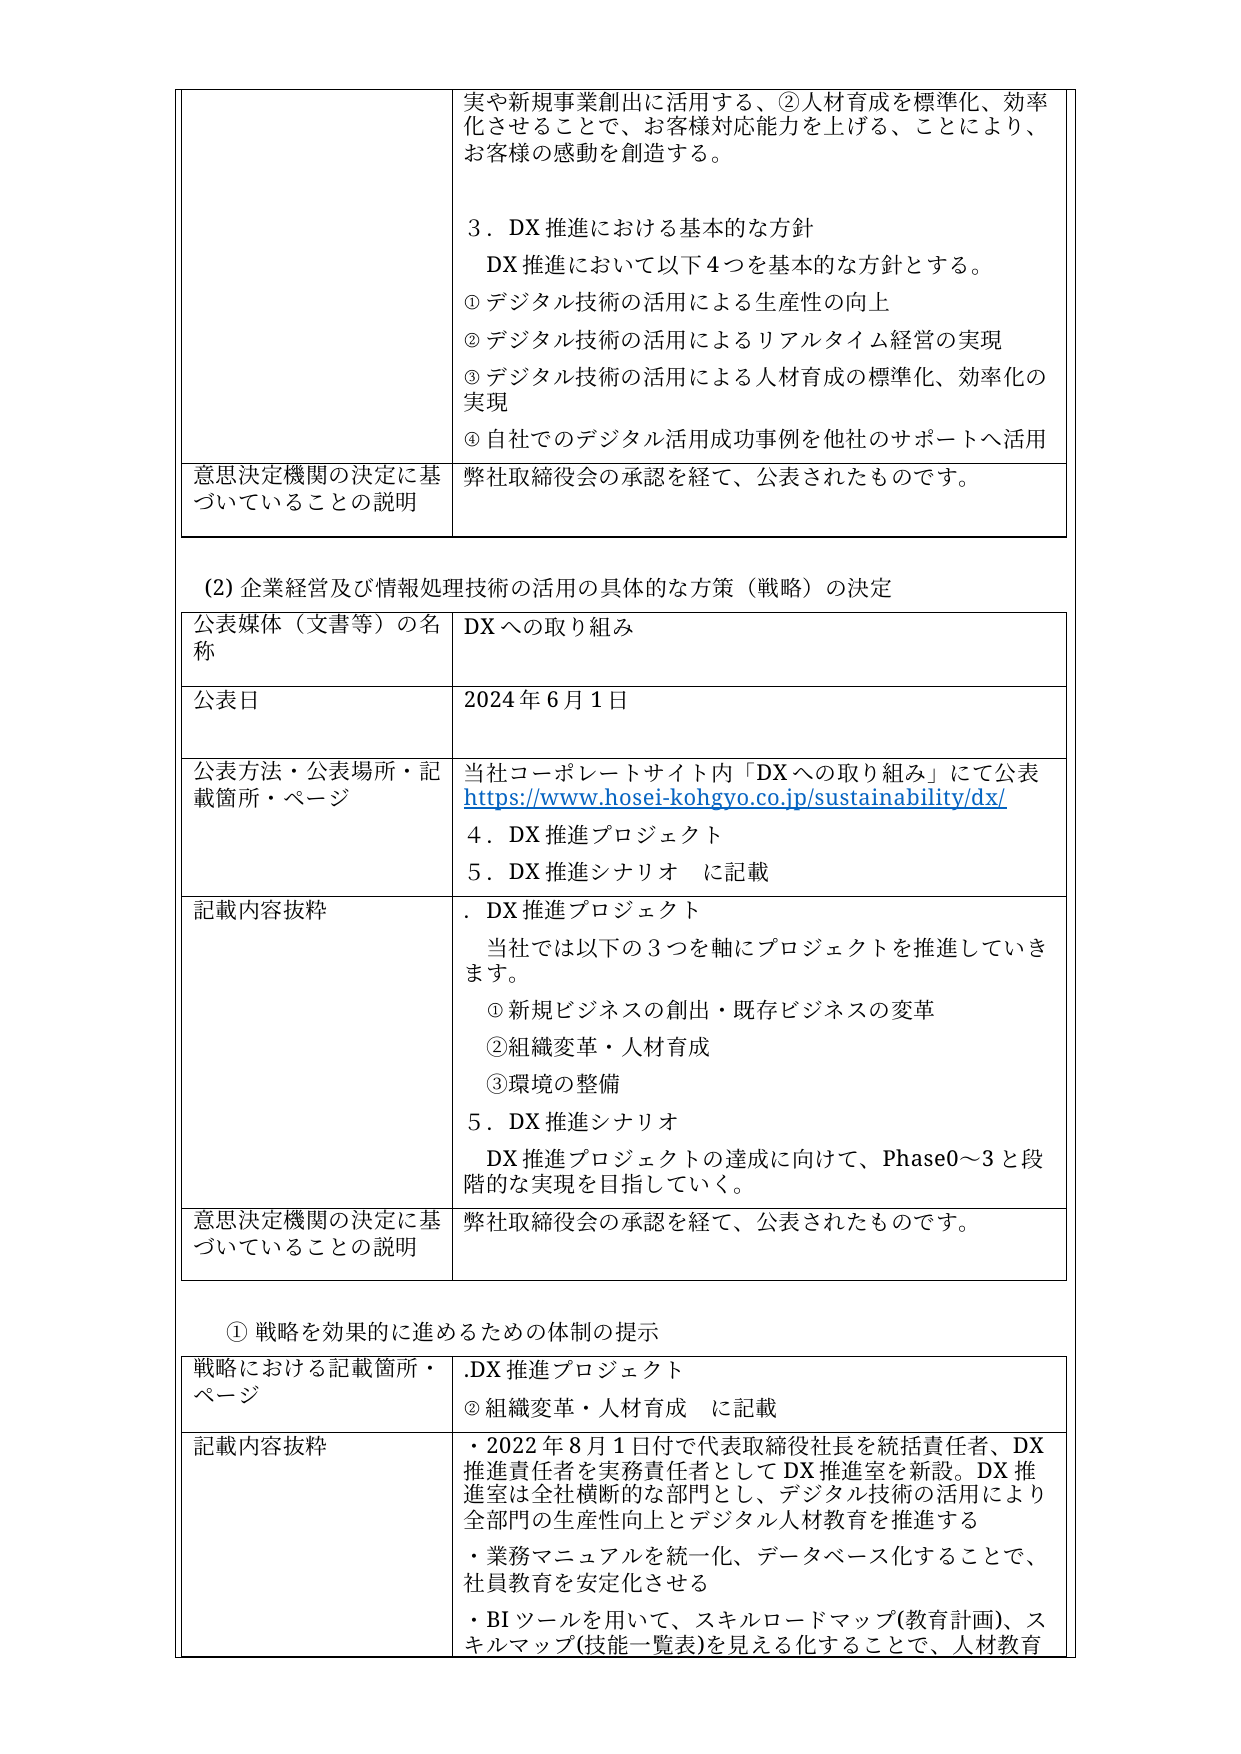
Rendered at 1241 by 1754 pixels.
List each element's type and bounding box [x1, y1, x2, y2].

table_cell [176, 90, 1075, 1657]
